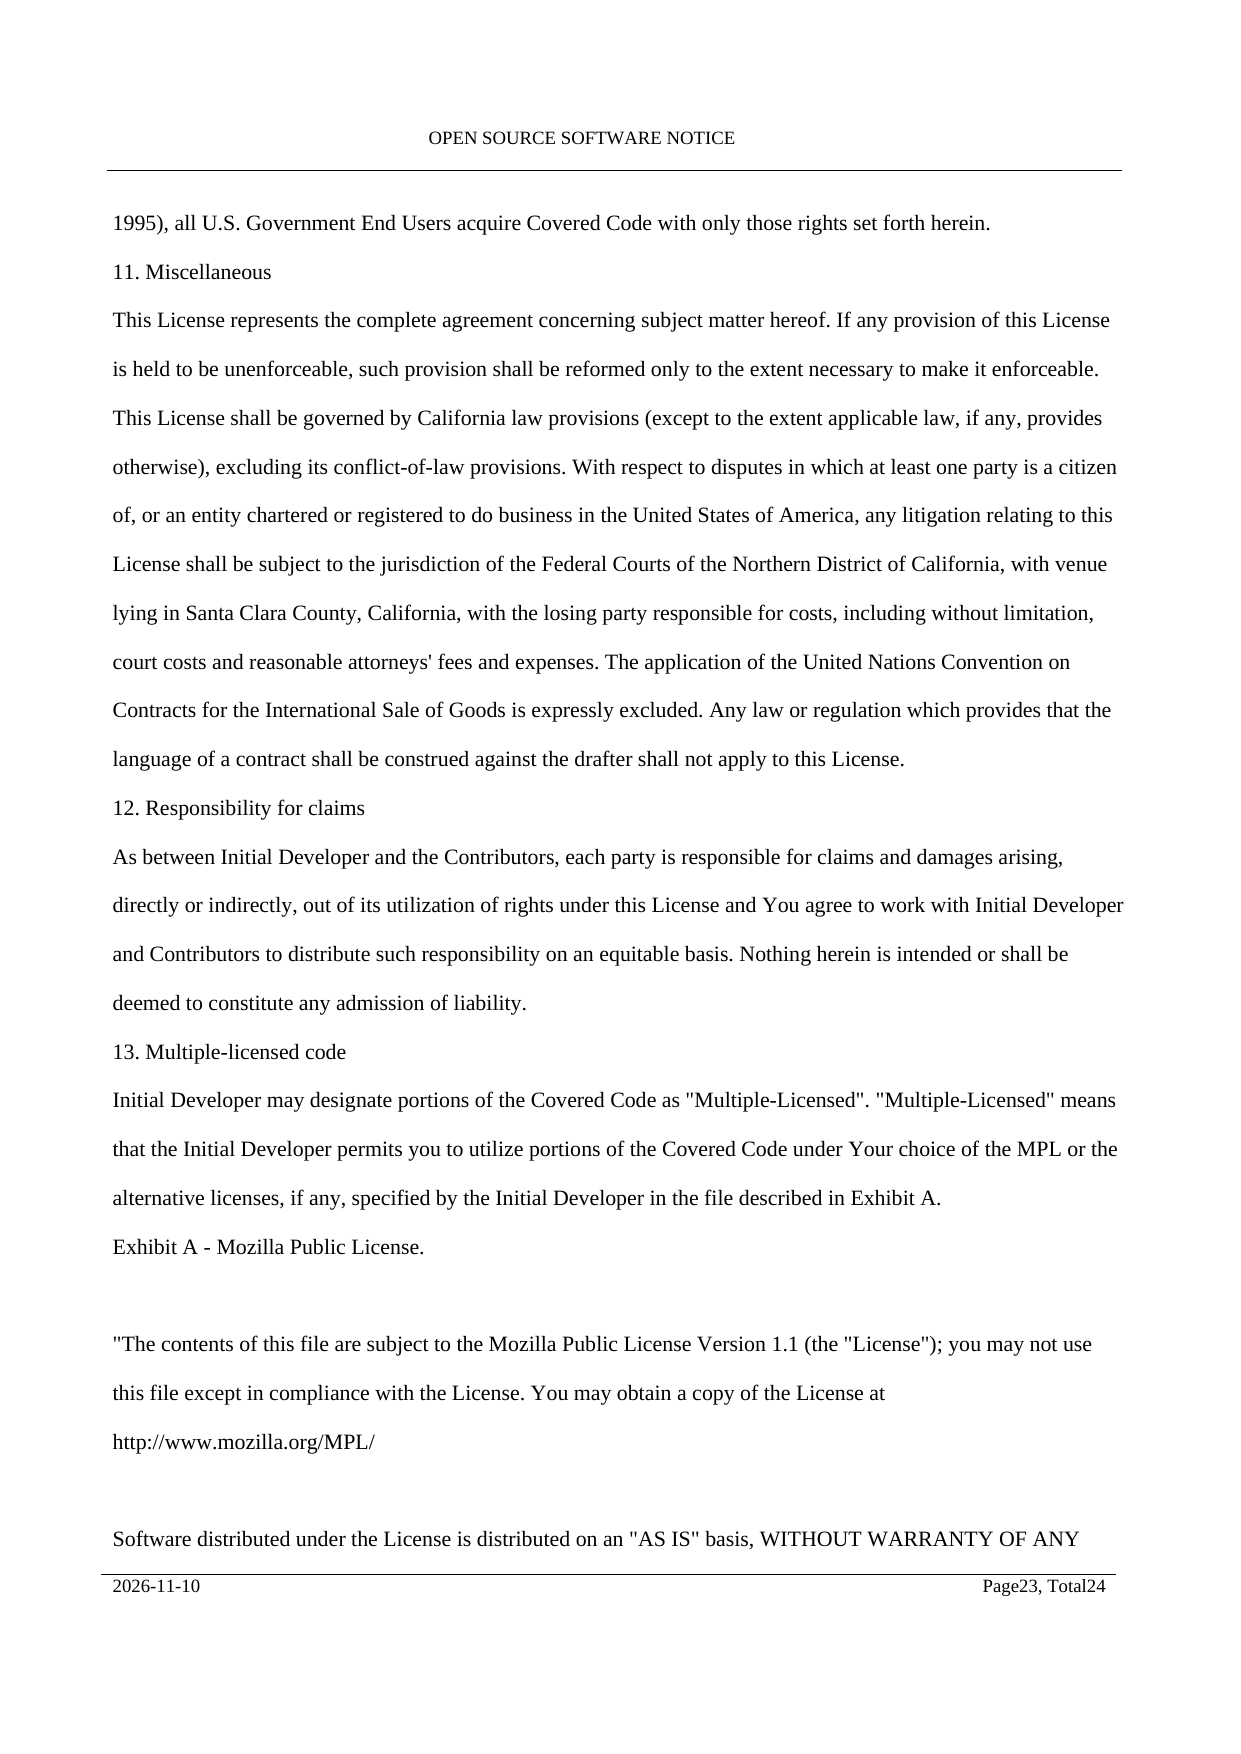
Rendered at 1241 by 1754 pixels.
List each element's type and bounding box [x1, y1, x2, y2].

text [112, 206, 1128, 1555]
